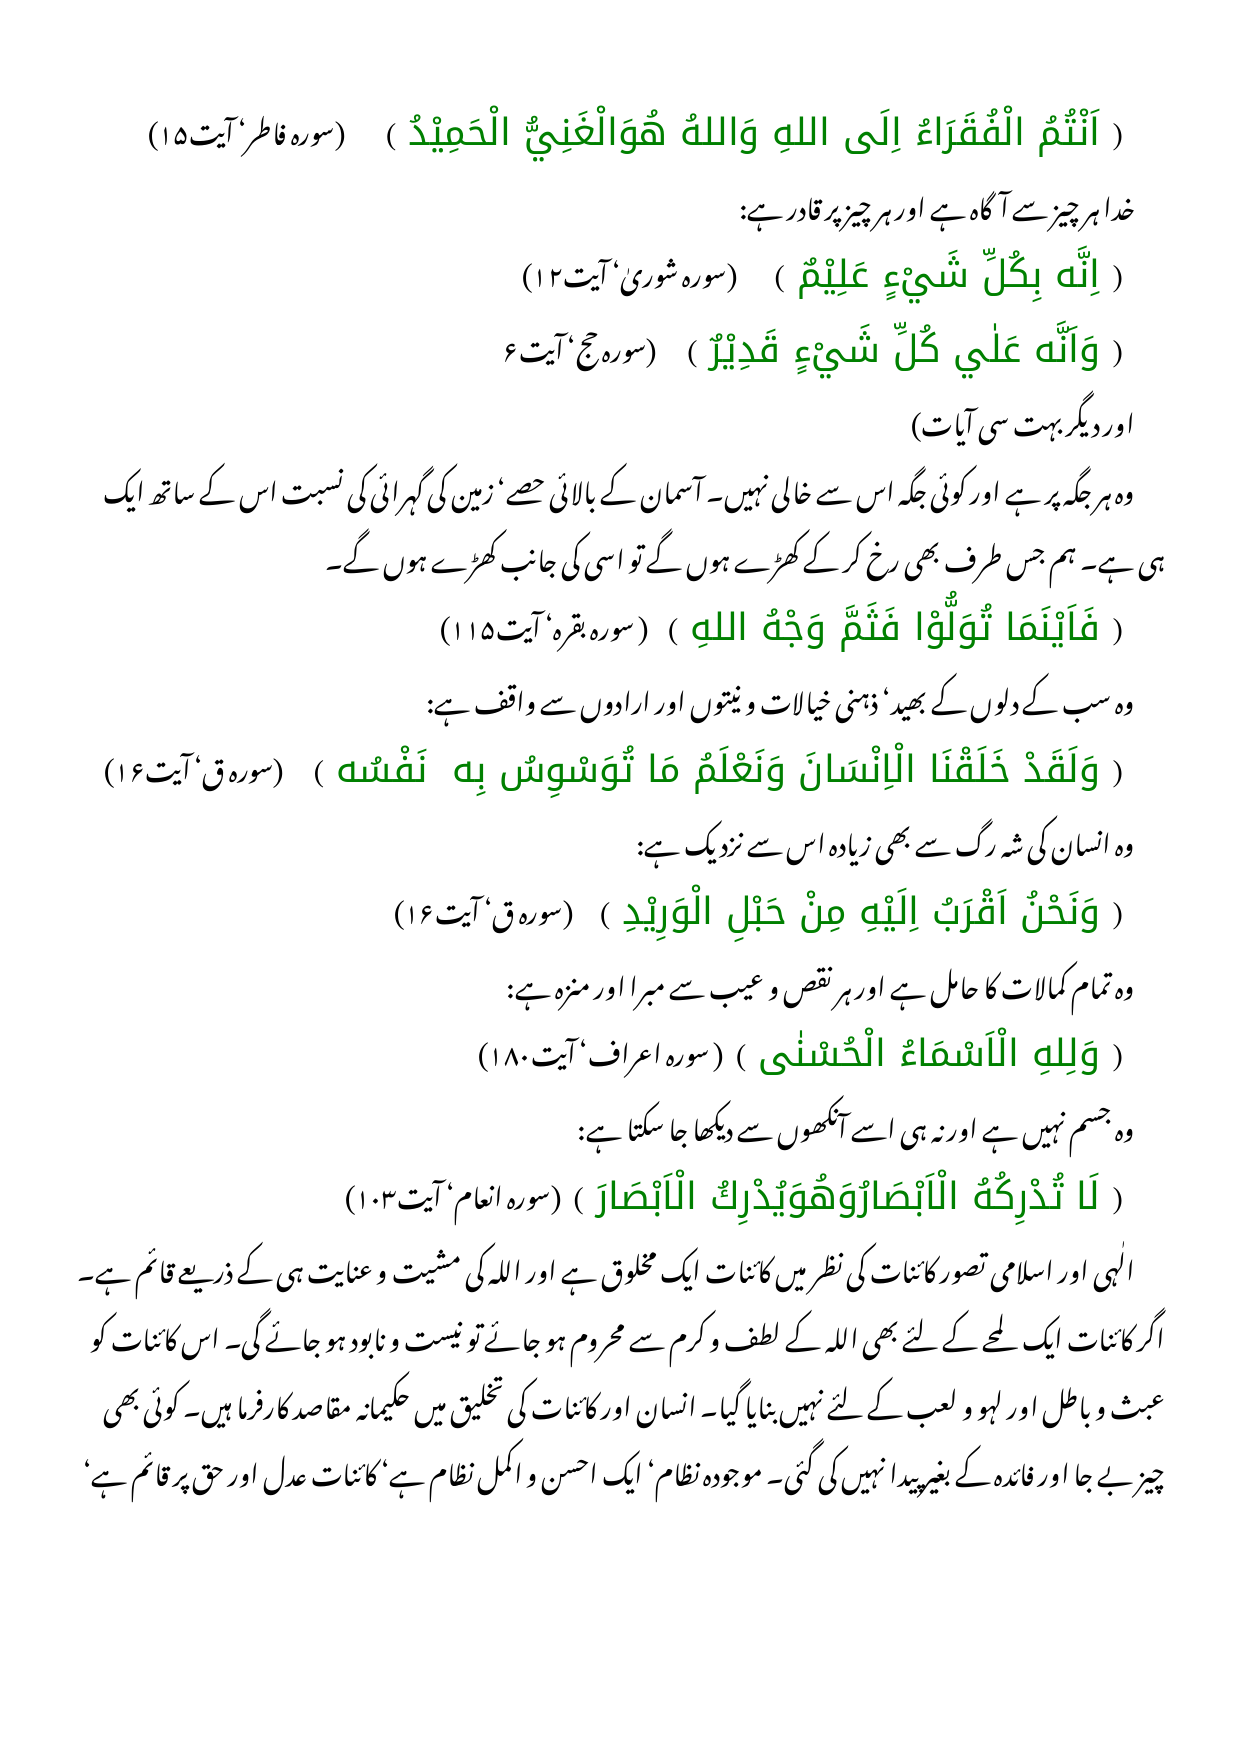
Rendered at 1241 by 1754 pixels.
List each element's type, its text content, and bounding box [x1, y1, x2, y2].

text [75, 1232, 1165, 1503]
text ( وَنَحْنُ اَقْرَبُ اِلَيْهِ مِنْ حَبْلِ الْوَرِيْدِ ) (سورہ ق‘ آیت۱۶) [75, 873, 1165, 947]
text ( اِنَّه بِكُلِّ شَيْءٍ عَلِيْمٌ ) (سورہ شوریٰ‘ آیت۱۲) [75, 236, 1165, 311]
text وہ جسم نہیں ہے اور نہ ہی اسے آنکھوں سے دیکھا جا سکتا ہے: [75, 1090, 1165, 1157]
text وہ انسان کی شہ رگ سے بھی زیادہ اس سے نزدیک ہے: [75, 805, 1165, 873]
text وہ ہر جگہ پر ہے اور کوئی جگہ اس سے خالی نہیں۔ آسمان کے بالائی حصے‘ زمین کی گہرائی کی نسبت اس کے ساتھ ایک ہی ہے۔ ہم جس طرف بھی رخ کر کے کھڑے ہوں گے تو اسی کی جانب کھڑے ہوں گے۔ [75, 453, 1165, 588]
text ( وَاَنَّه عَلٰي كُلِّ شَيْءٍ قَدِيْرٌ ) (سورہ حج‘ آیت۶ [75, 311, 1165, 385]
text وہ تمام کمالات کا حامل ہے اور ہر نقص و عیب سے مبرا اور منزہ ہے: [75, 947, 1165, 1015]
text ( لَا تُدْرِكُهُ الْاَبْصَارُوَهُوَيُدْرِكُ الْاَبْصَارَ ) (سورہ انعام‘ آیت۱۰۳) [75, 1157, 1165, 1232]
text ( وَلَقَدْ خَلَقْنَا الْاِنْسَانَ وَنَعْلَمُ مَا تُوَسْوِسُ بِه نَفْسُه ) (سورہ ق‘ آیت۱۶) [75, 731, 1165, 805]
text اور دیگر بہت سی آیات) [75, 385, 1165, 453]
text وہ سب کے دلوں کے بھید‘ ذہنی خیالات و نیتوں اور ارادوں سے واقف ہے: [75, 663, 1165, 731]
text ( اَنْتُمُ الْفُقَرَاءُ اِلَى اللهِ وَاللهُ هُوَالْغَنِيُّ الْحَمِيْدُ ) (سورہ فاطر‘ آیت۱۵) [75, 94, 1165, 168]
text خدا ہر چیز سے آگاہ ہے اور ہر چیز پر قادر ہے: [75, 168, 1165, 236]
text ( فَاَيْنَمَا تُوَلُّوْا فَثَمَّ وَجْهُ اللهِ ) ( سورہ بقرہ‘ آیت۱۱۵) [75, 588, 1165, 663]
text ( وَلِلهِ الْاَسْمَاءُ الْحُسْنٰى ) ( سورہ اعراف‘ آیت۱۸۰) [75, 1015, 1165, 1090]
